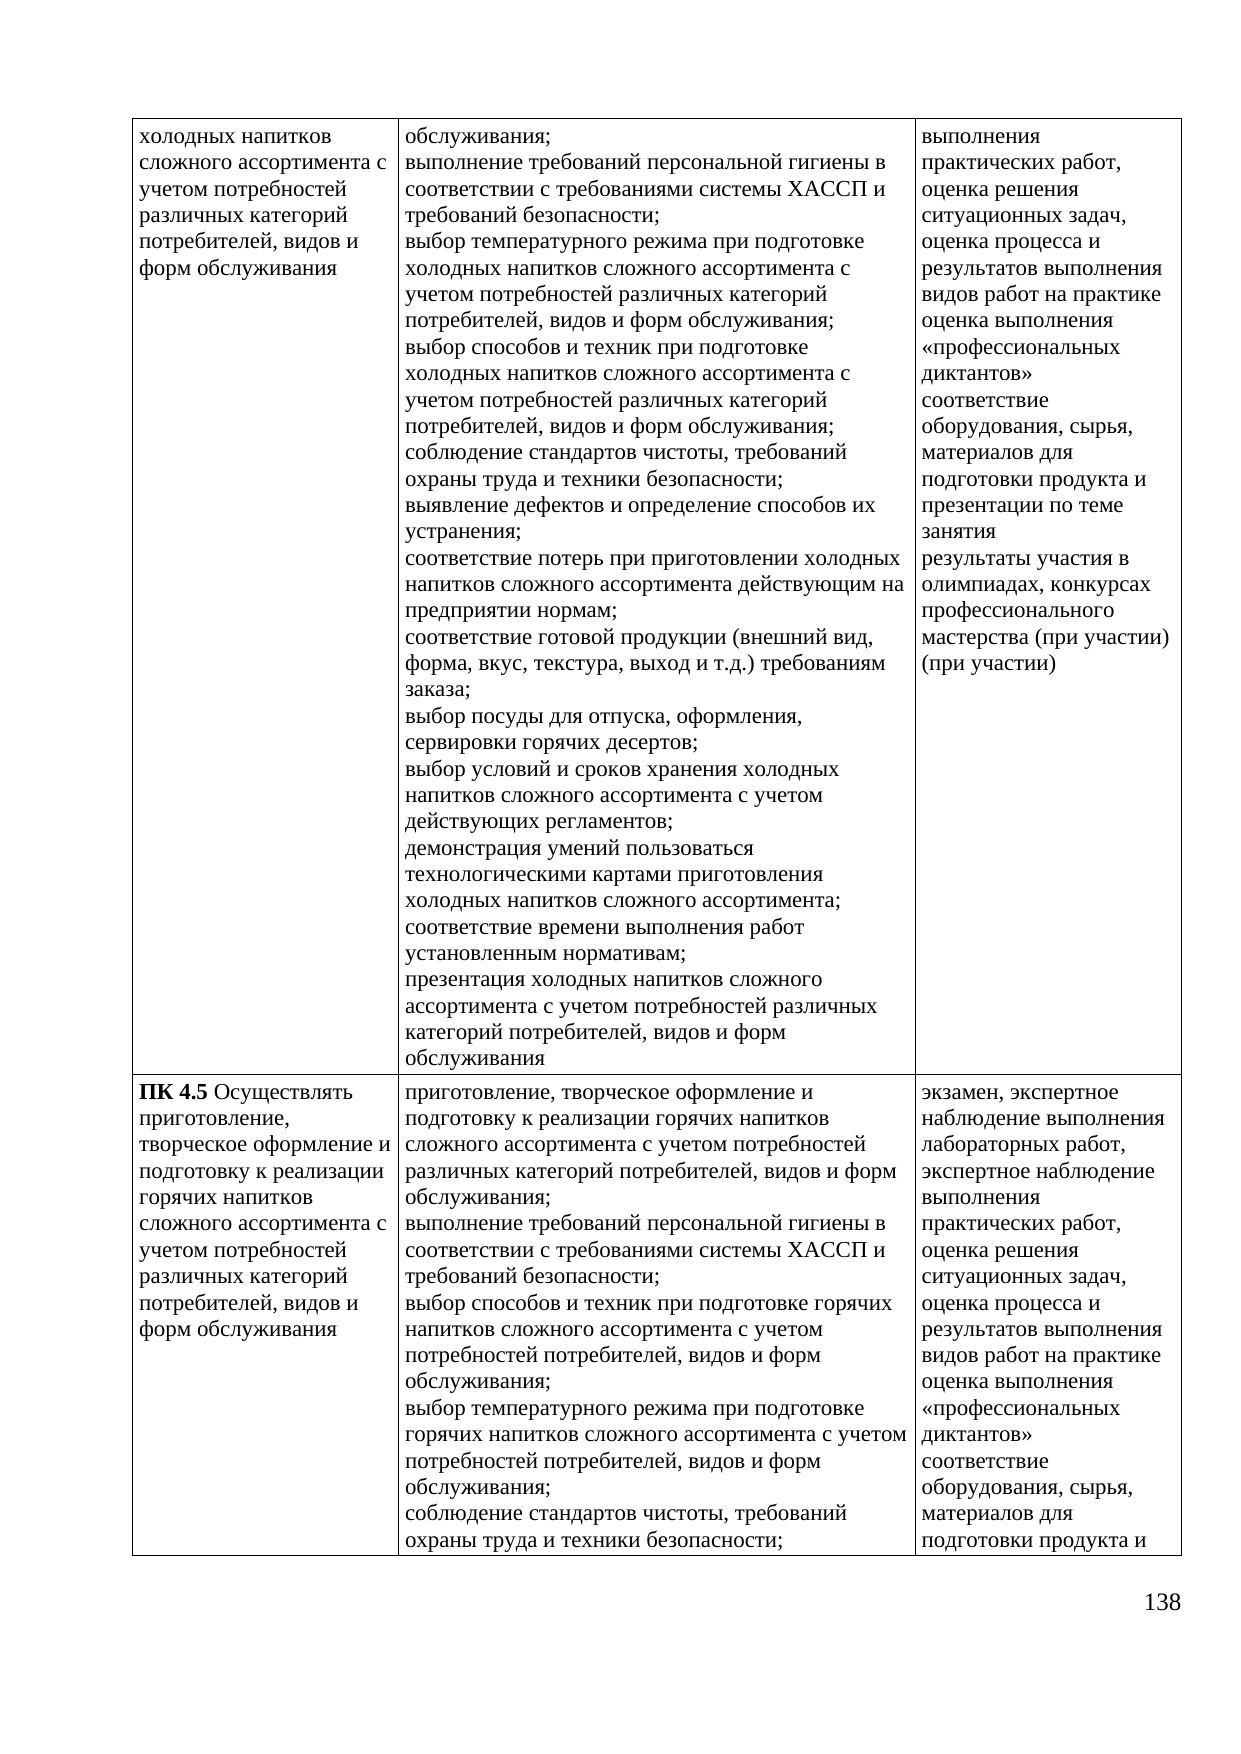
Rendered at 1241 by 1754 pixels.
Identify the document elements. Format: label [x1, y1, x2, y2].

table_cell [399, 119, 915, 1074]
table_cell [916, 1075, 1181, 1555]
table_cell [133, 119, 398, 1074]
table_cell [916, 119, 1181, 1074]
table_cell [399, 1075, 915, 1555]
table_cell [133, 1075, 398, 1555]
